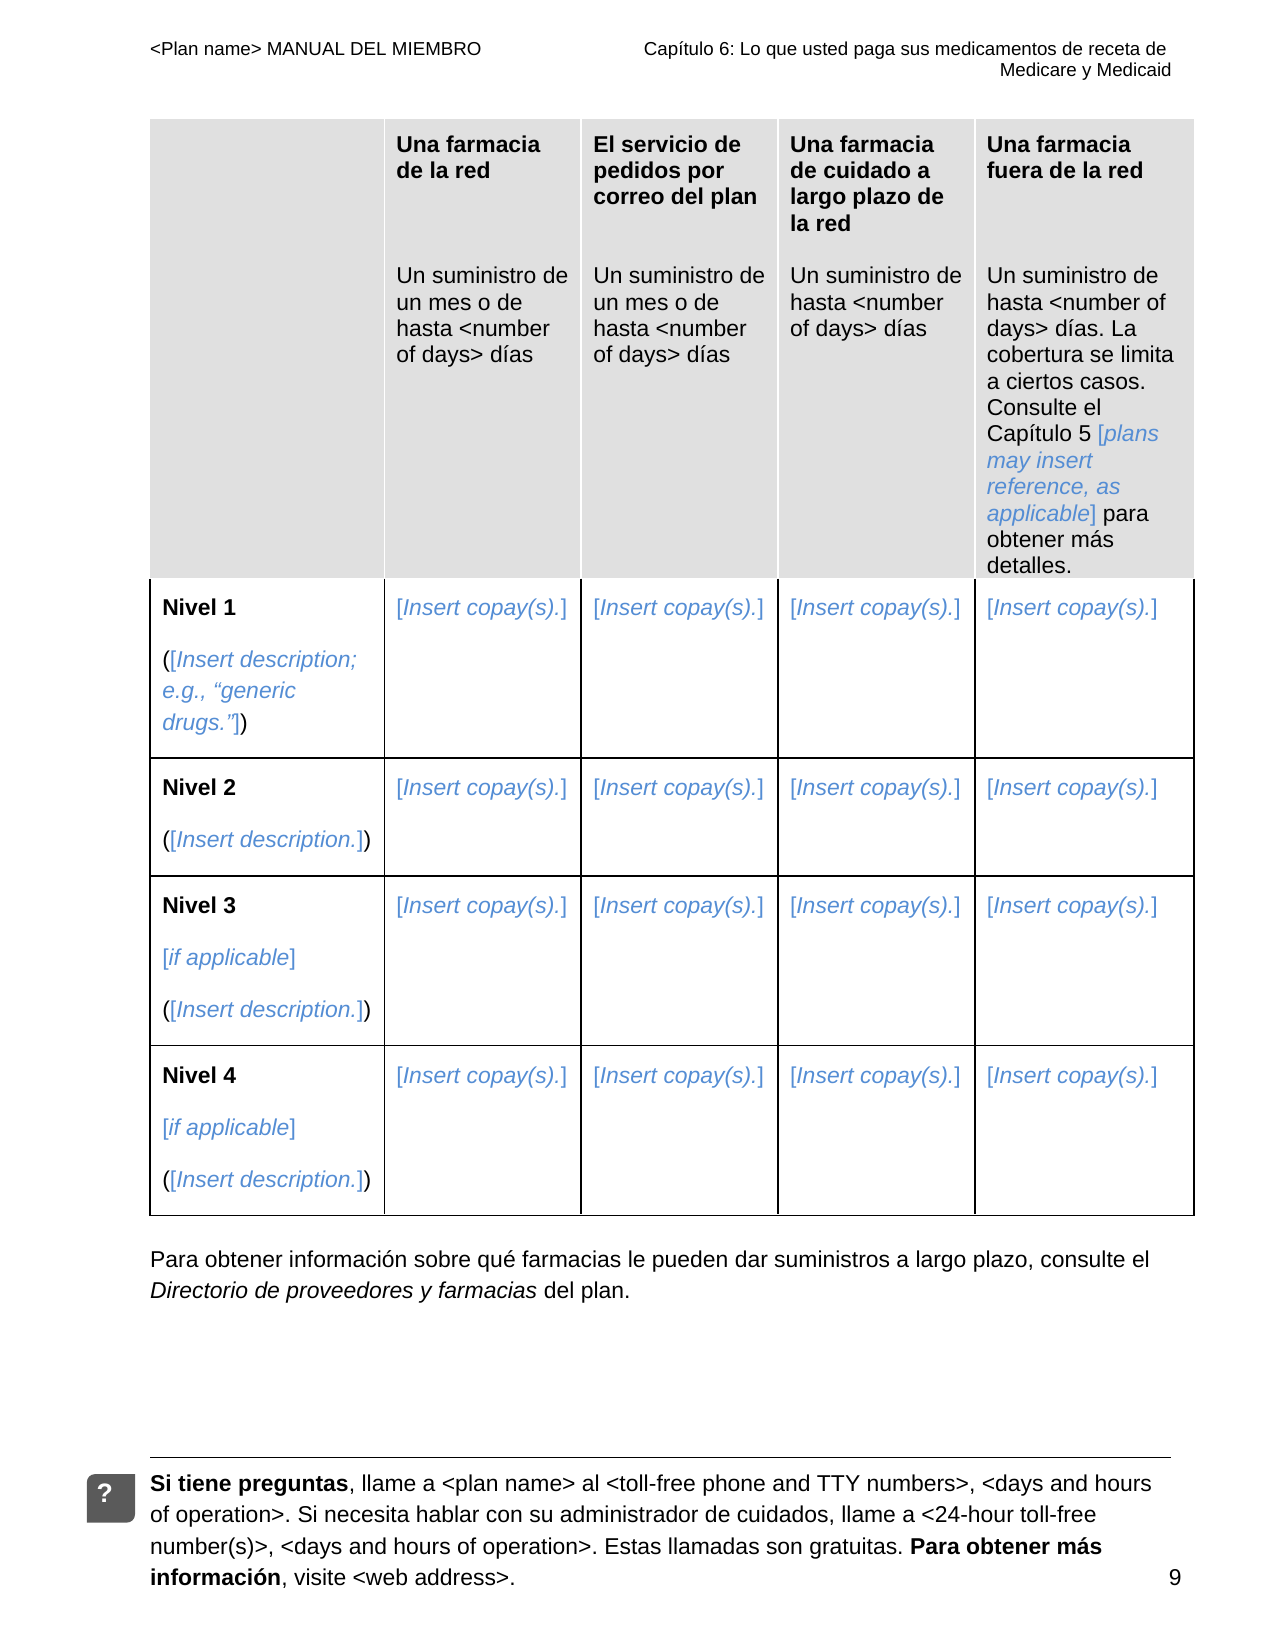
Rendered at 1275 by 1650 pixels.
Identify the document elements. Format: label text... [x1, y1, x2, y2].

table_header El servicio de pedidos por correo del plan Un suministro de un mes o de hasta <number of days> días [582, 119, 777, 578]
table_header [150, 119, 384, 578]
table_cell Nivel 2 ([Insert description.]) [151, 759, 384, 875]
table_cell Nivel 3 [if applicable] ([Insert description.]) [151, 877, 384, 1045]
table_cell [Insert copay(s).] [779, 1046, 974, 1214]
table_cell [Insert copay(s).] [779, 759, 974, 875]
table_cell [Insert copay(s).] [385, 759, 580, 875]
table_cell [Insert copay(s).] [582, 579, 777, 757]
table_cell Nivel 1 ([Insert description; e.g., “generic drugs.”]) [151, 579, 384, 757]
table_cell [Insert copay(s).] [582, 877, 777, 1045]
table_header Una farmacia de cuidado a largo plazo de la red Un suministro de hasta <number of days> días [779, 119, 974, 578]
table_cell [Insert copay(s).] [976, 579, 1193, 757]
table_cell [Insert copay(s).] [779, 579, 974, 757]
table_cell [Insert copay(s).] [582, 759, 777, 875]
table_cell [Insert copay(s).] [385, 579, 580, 757]
table_cell [Insert copay(s).] [385, 1046, 580, 1214]
text Para obtener información sobre qué farmacias le pueden dar suministros a largo plazo, consulte el Directorio de proveedores y farmacias del plan. [150, 1242, 1171, 1305]
table_header Una farmacia fuera de la red Un suministro de hasta <number of days> días. La cobertura se limita a ciertos casos. Consulte el Capítulo 5 [plans may insert reference, as applicable] para obtener más detalles. [976, 119, 1194, 578]
table_cell [Insert copay(s).] [976, 1046, 1193, 1214]
table_cell Nivel 4 [if applicable] ([Insert description.]) [151, 1046, 384, 1214]
table_cell [Insert copay(s).] [779, 877, 974, 1045]
table_cell [Insert copay(s).] [582, 1046, 777, 1214]
table_cell [Insert copay(s).] [976, 759, 1193, 875]
table_header Una farmacia de la red Un suministro de un mes o de hasta <number of days> días [385, 119, 580, 578]
table_cell [Insert copay(s).] [385, 877, 580, 1045]
table_cell [Insert copay(s).] [976, 877, 1193, 1045]
